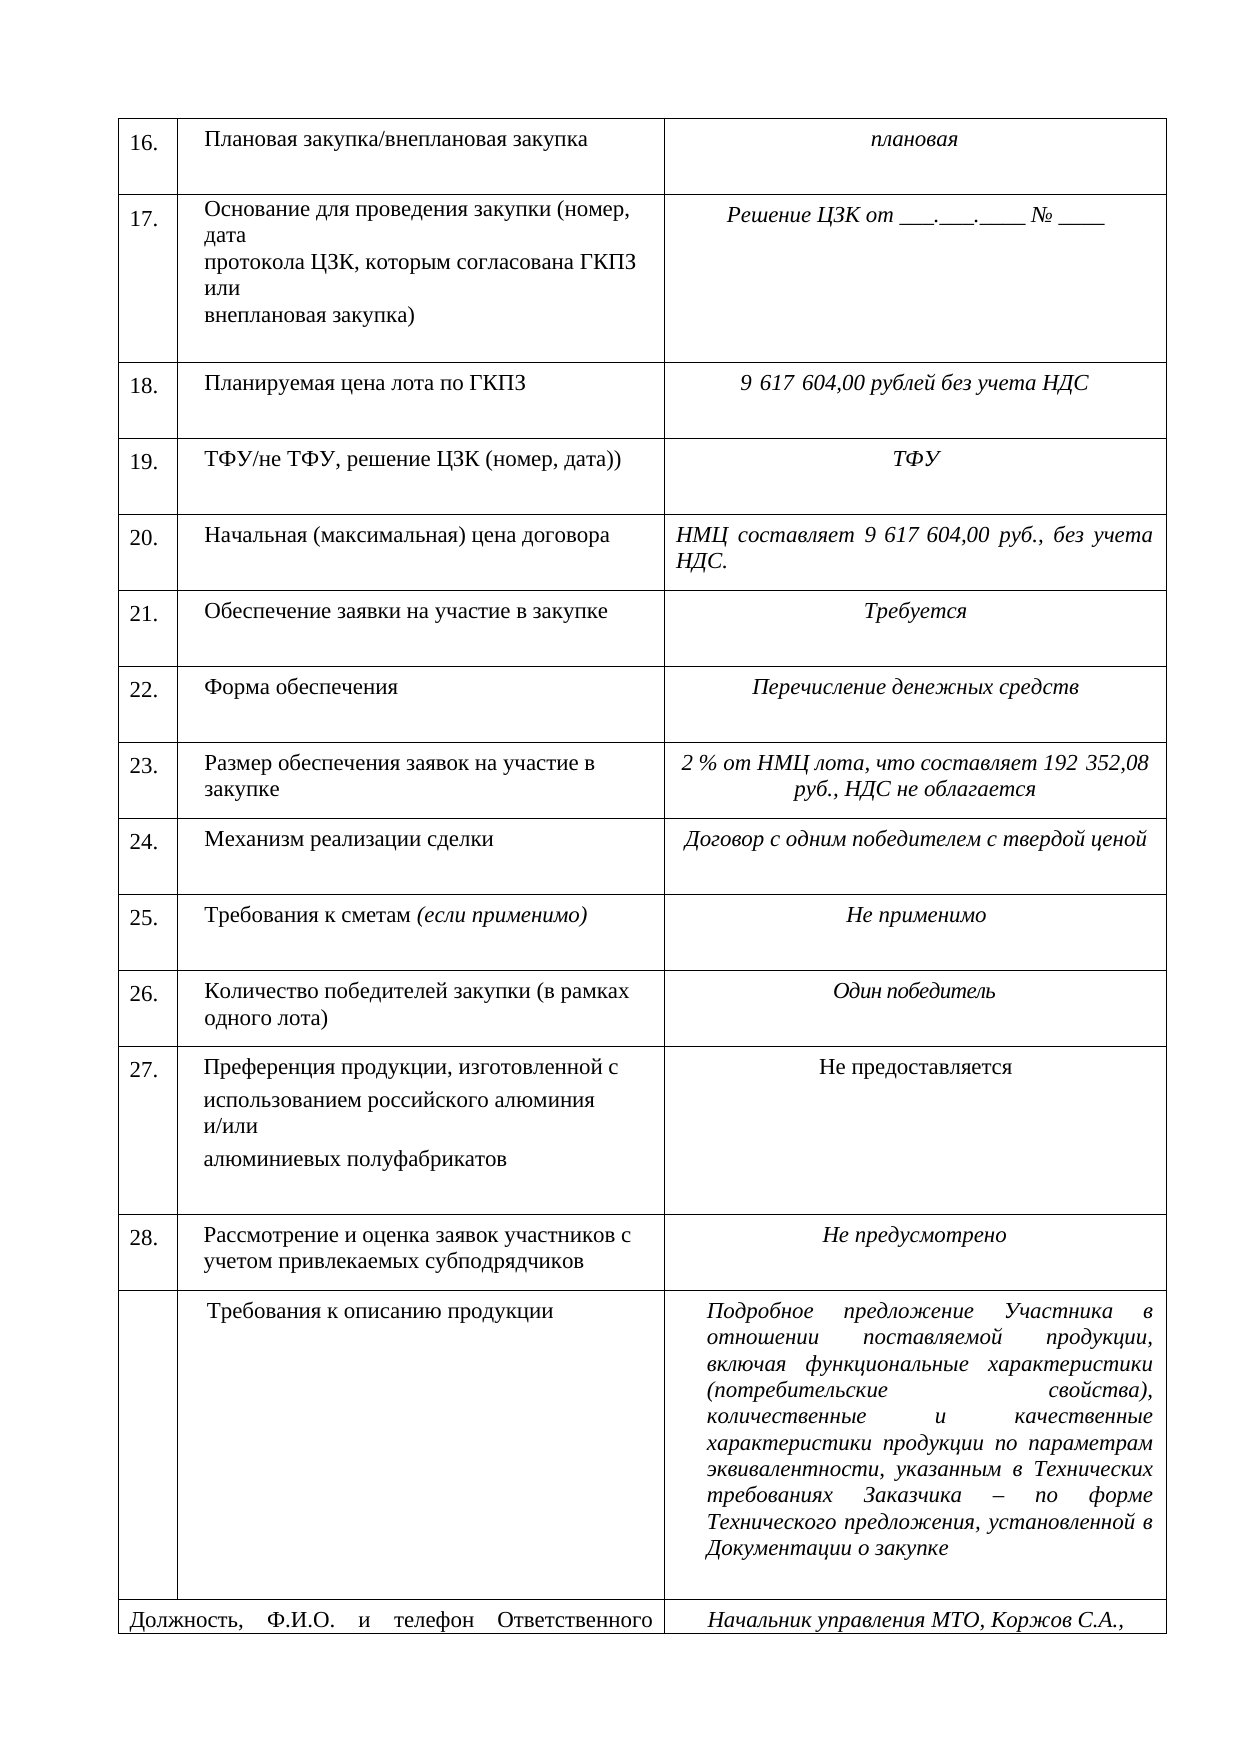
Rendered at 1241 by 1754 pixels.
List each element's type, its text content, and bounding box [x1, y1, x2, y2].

table_cell ТФУ/не ТФУ, решение ЦЗК (номер, дата)) [178, 439, 664, 514]
table_cell [119, 439, 177, 514]
table_cell Механизм реализации сделки [178, 819, 664, 894]
table_cell Форма обеспечения [178, 667, 664, 742]
table_cell [119, 667, 177, 742]
table_cell 2 % от НМЦ лота, что составляет 192 352,08 руб., НДС не облагается [665, 743, 1166, 818]
table_cell [119, 1215, 177, 1289]
table_cell [119, 971, 177, 1046]
table_cell Не предоставляется [665, 1047, 1166, 1213]
table_cell [119, 119, 177, 194]
table_cell [119, 195, 177, 362]
table_cell Основание для проведения закупки (номер, дата протокола ЦЗК, которым согласована ГКПЗ или внеплановая закупка) [178, 195, 664, 362]
table_cell Рассмотрение и оценка заявок участников с учетом привлекаемых субподрядчиков [178, 1215, 664, 1289]
table_cell Планируемая цена лота по ГКПЗ [178, 363, 664, 438]
table_cell Договор с одним победителем с твердой ценой [665, 819, 1166, 894]
table_cell [119, 1291, 177, 1599]
table_cell Плановая закупка/внеплановая закупка [178, 119, 664, 194]
table_cell Один победитель [665, 971, 1166, 1046]
table_cell плановая [665, 119, 1166, 194]
table_cell [119, 515, 177, 590]
table_cell [119, 1047, 177, 1213]
table_cell Начальная (максимальная) цена договора [178, 515, 664, 590]
table_cell Не применимо [665, 895, 1166, 970]
table_cell Требуется [665, 591, 1166, 666]
table_cell Не предусмотрено [665, 1215, 1166, 1289]
table_cell Решение ЦЗК от ___.___.____ № ____ [665, 195, 1166, 362]
table_cell [119, 363, 177, 438]
table_cell Требования к сметам (если применимо) [178, 895, 664, 970]
table_cell [119, 591, 177, 666]
table_cell Требования к описанию продукции [178, 1291, 664, 1599]
table_cell Размер обеспечения заявок на участие в закупке [178, 743, 664, 818]
table_cell Подробное предложение Участника в отношении поставляемой продукции, включая функциональные характеристики (потребительские свойства), количественные и качественные характеристики продукции по параметрам эквивалентности, указанным в Технических требованиях Заказчика – по форме Технического предложения, установленной в Документации о закупке [665, 1291, 1166, 1599]
table_cell [119, 743, 177, 818]
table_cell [119, 1600, 664, 1633]
table_cell НМЦ составляет 9 617 604,00 руб., без учета НДС. [665, 515, 1166, 590]
table_cell [119, 895, 177, 970]
table_cell Количество победителей закупки (в рамках одного лота) [178, 971, 664, 1046]
table_cell Перечисление денежных средств [665, 667, 1166, 742]
table_cell [119, 819, 177, 894]
table_cell Преференция продукции, изготовленной с использованием российского алюминия и/или алюминиевых полуфабрикатов [178, 1047, 664, 1213]
table_cell 9 617 604,00 рублей без учета НДС [665, 363, 1166, 438]
table_cell Обеспечение заявки на участие в закупке [178, 591, 664, 666]
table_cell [665, 1600, 1166, 1633]
table_cell ТФУ [665, 439, 1166, 514]
